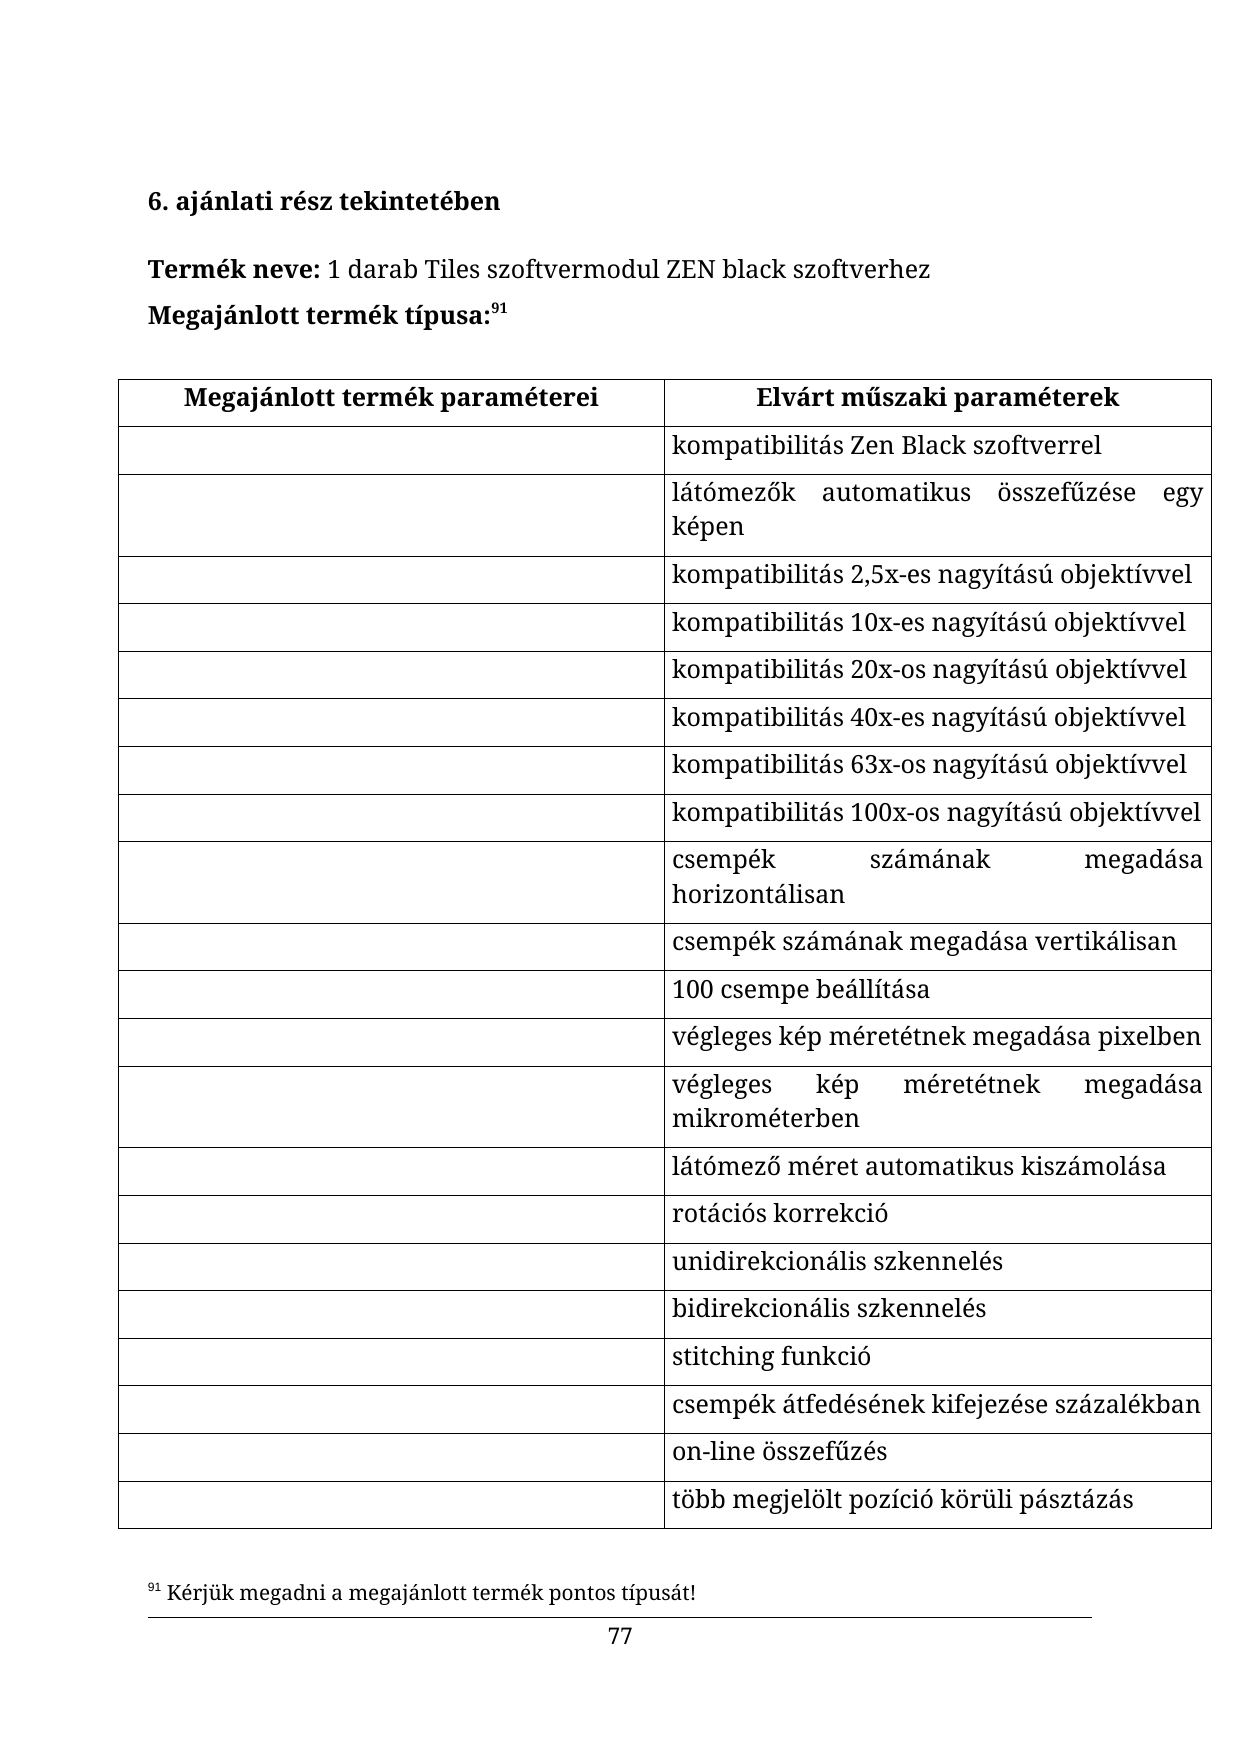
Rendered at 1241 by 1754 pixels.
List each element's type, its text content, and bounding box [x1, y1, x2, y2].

table_cell végleges kép méretétnek megadása pixelben [665, 1019, 1211, 1066]
text Termék neve: 1 darab Tiles szoftvermodul ZEN black szoftverhez [148, 251, 1092, 286]
table_cell [119, 747, 664, 793]
table_cell kompatibilitás Zen Black szoftverrel [665, 427, 1211, 474]
table_cell unidirekcionális szkennelés [665, 1244, 1211, 1290]
table_cell csempék számának megadása horizontálisan [665, 842, 1211, 923]
table_header Megajánlott termék paraméterei [119, 380, 664, 426]
table_cell kompatibilitás 2,5x-es nagyítású objektívvel [665, 557, 1211, 603]
table_cell [119, 795, 664, 841]
text Megajánlott termék típusa: [148, 298, 1092, 332]
table_cell [119, 1067, 664, 1147]
table_cell [119, 1019, 664, 1066]
table_cell [119, 1434, 664, 1481]
table_cell rotációs korrekció [665, 1196, 1211, 1242]
table_cell [119, 652, 664, 698]
table_cell stitching funkció [665, 1339, 1211, 1385]
text 6. ajánlati rész tekintetében [148, 183, 1092, 217]
table_cell [119, 475, 664, 556]
table_cell bidirekcionális szkennelés [665, 1291, 1211, 1338]
table_cell [119, 1291, 664, 1338]
table_cell [119, 557, 664, 603]
table_header Elvárt műszaki paraméterek [665, 380, 1211, 426]
table_cell látómezők automatikus összefűzése egy képen [665, 475, 1211, 556]
table_cell kompatibilitás 63x-os nagyítású objektívvel [665, 747, 1211, 793]
table_cell [119, 1148, 664, 1195]
table_cell kompatibilitás 40x-es nagyítású objektívvel [665, 699, 1211, 746]
table_cell [119, 604, 664, 651]
table_cell [119, 842, 664, 923]
table_cell kompatibilitás 100x-os nagyítású objektívvel [665, 795, 1211, 841]
table_cell [119, 971, 664, 1018]
table_cell csempék átfedésének kifejezése százalékban [665, 1386, 1211, 1433]
table_cell látómező méret automatikus kiszámolása [665, 1148, 1211, 1195]
table_cell [119, 1386, 664, 1433]
table_cell kompatibilitás 10x-es nagyítású objektívvel [665, 604, 1211, 651]
table_cell csempék számának megadása vertikálisan [665, 924, 1211, 970]
table_cell [119, 427, 664, 474]
table_cell több megjelölt pozíció körüli pásztázás [665, 1482, 1211, 1528]
table_cell [119, 924, 664, 970]
table_cell [119, 699, 664, 746]
table_cell [119, 1244, 664, 1290]
table_cell [119, 1196, 664, 1242]
table_cell végleges kép méretétnek megadása mikrométerben [665, 1067, 1211, 1147]
table_cell [119, 1339, 664, 1385]
table_cell 100 csempe beállítása [665, 971, 1211, 1018]
table_cell kompatibilitás 20x-os nagyítású objektívvel [665, 652, 1211, 698]
table_cell on-line összefűzés [665, 1434, 1211, 1481]
table_cell [119, 1482, 664, 1528]
